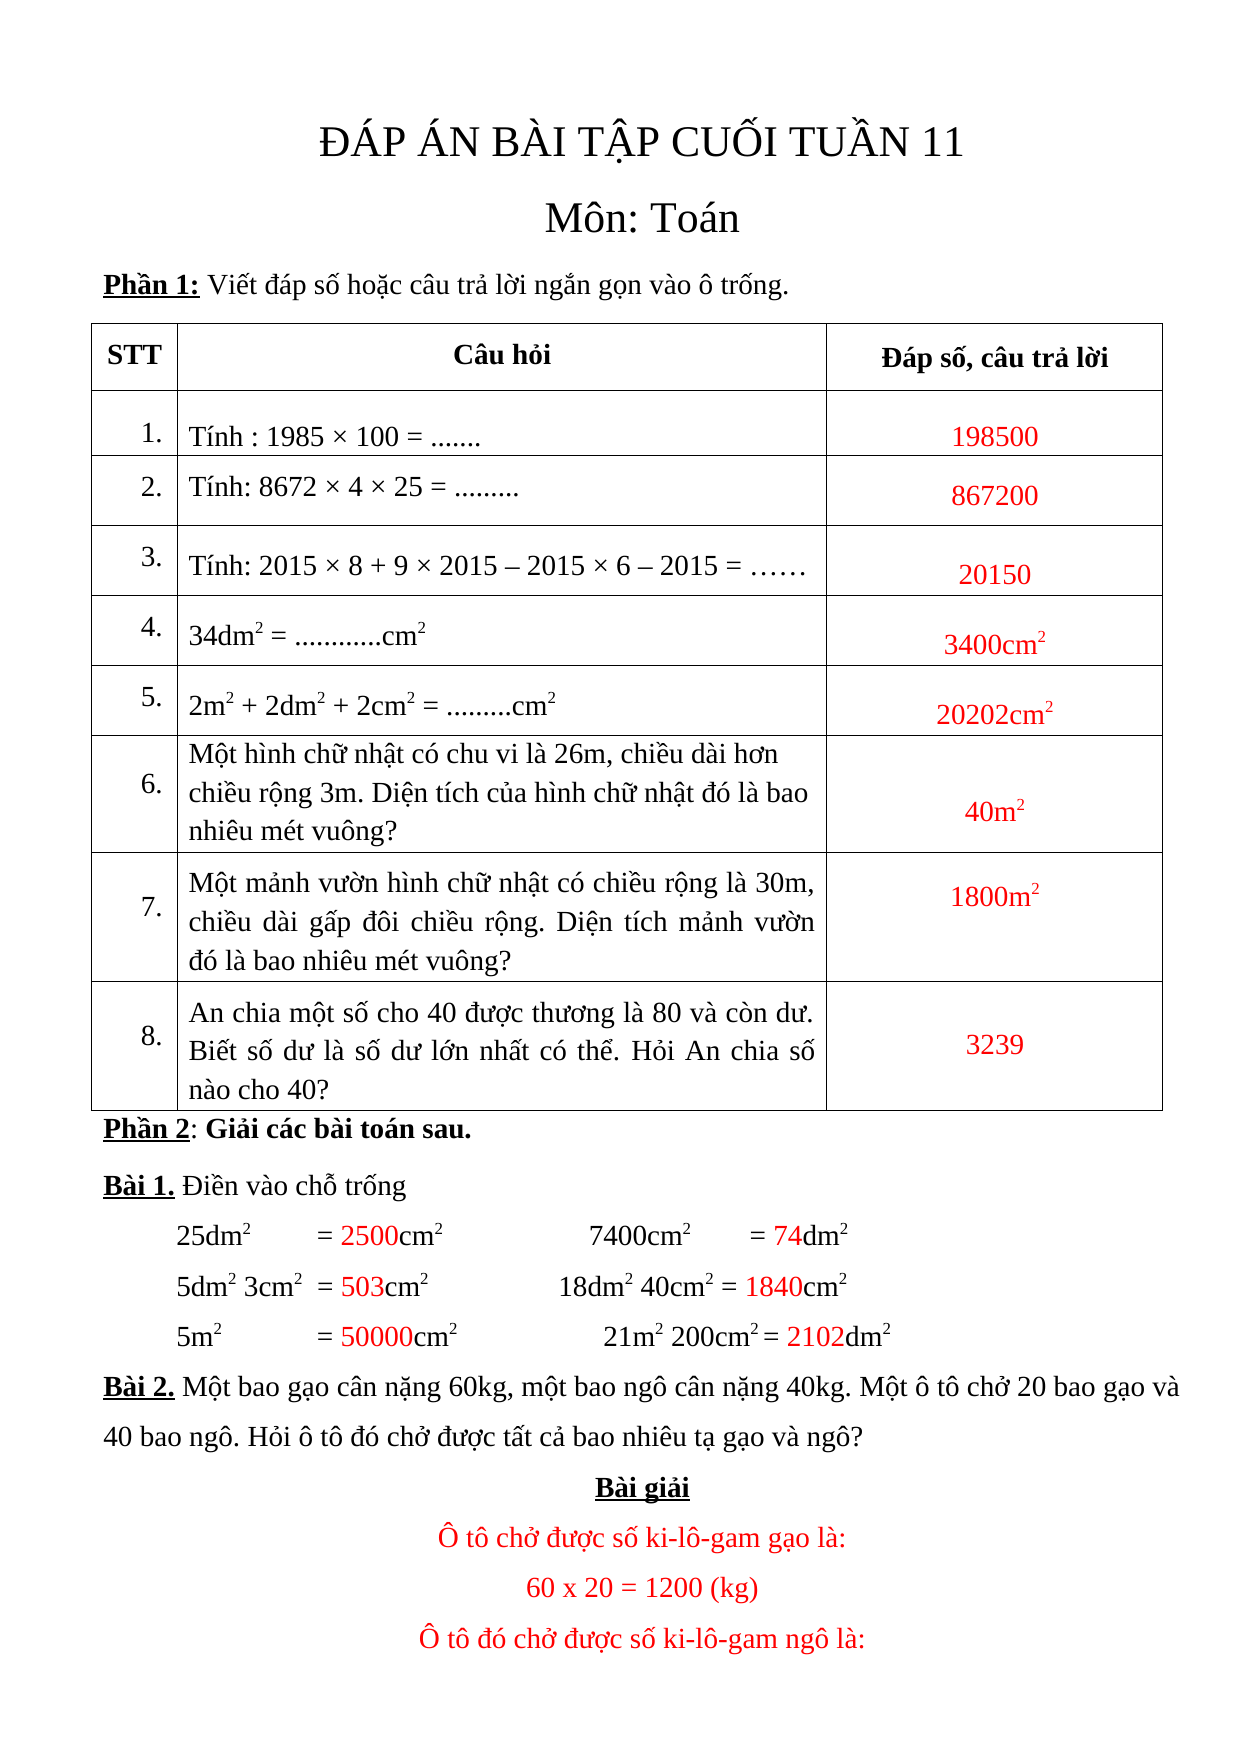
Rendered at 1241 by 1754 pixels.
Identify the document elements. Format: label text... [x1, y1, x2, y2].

table_cell 2m2 + 2dm2 + 2cm2 = .........cm2 [178, 666, 826, 735]
table_cell 40m2 [827, 736, 1162, 852]
text Phần 2: Giải các bài toán sau. [103, 1111, 1181, 1145]
table_cell Một mảnh vườn hình chữ nhật có chiều rộng là 30m, chiều dài gấp đôi chiều rộng. Diện tích mảnh vườn đó là bao nhiêu mét vuông? [178, 853, 826, 981]
table_cell Tính : 1985 × 100 = ....... [178, 391, 826, 455]
text 5m2 = 50000cm2 21m2 200cm2 = 2102dm2 [103, 1319, 1181, 1352]
text 25dm2 = 2500cm2 7400cm2 = 74dm2 [103, 1218, 1181, 1252]
text Phần 1: Viết đáp số hoặc câu trả lời ngắn gọn vào ô trống. [103, 267, 1181, 300]
table_cell Tính: 2015 × 8 + 9 × 2015 – 2015 × 6 – 2015 = …… [178, 526, 826, 595]
text Môn: Toán [103, 191, 1181, 242]
text Ô tô chở được số ki-lô-gam gạo là: [103, 1520, 1181, 1554]
table_cell An chia một số cho 40 được thương là 80 và còn dư. Biết số dư là số dư lớn nhất có thể. Hỏi An chia số nào cho 40? [178, 982, 826, 1110]
table_header Đáp số, câu trả lời [827, 324, 1162, 389]
text 5dm2 3cm2 = 503cm2 18dm2 40cm2 = 1840cm2 [103, 1269, 1181, 1302]
table_header STT [92, 324, 177, 389]
table_cell 3400cm2 [827, 596, 1162, 665]
text 60 x 20 = 1200 (kg) [103, 1571, 1181, 1604]
table_cell [92, 526, 177, 595]
table_cell [92, 391, 177, 455]
text Ô tô đó chở được số ki-lô-gam ngô là: [103, 1621, 1181, 1654]
table_header Câu hỏi [178, 324, 826, 389]
table_cell 1800m2 [827, 853, 1162, 981]
text Bài 2. Một bao gạo cân nặng 60kg, một bao ngô cân nặng 40kg. Một ô tô chở 20 bao gạo và 40 bao ngô. Hỏi ô tô đó chở được tất cả bao nhiêu tạ gạo và ngô? [103, 1369, 1181, 1453]
table_cell 20202cm2 [827, 666, 1162, 735]
text Bài giải [103, 1470, 1181, 1503]
text Bài 1. Điền vào chỗ trống [103, 1168, 1181, 1202]
table_cell Tính: 8672 × 4 × 25 = ......... [178, 456, 826, 525]
table_cell [92, 736, 177, 852]
table_cell 867200 [827, 456, 1162, 525]
table_cell [92, 853, 177, 981]
table_cell 198500 [827, 391, 1162, 455]
table_cell [92, 666, 177, 735]
table_cell 3239 [827, 982, 1162, 1110]
table_cell [92, 982, 177, 1110]
table_cell 34dm2 = ............cm2 [178, 596, 826, 665]
table_cell [92, 596, 177, 665]
table_cell 20150 [827, 526, 1162, 595]
text ĐÁP ÁN BÀI TẬP CUỐI TUẦN 11 [103, 116, 1181, 166]
table_cell [92, 456, 177, 525]
table_cell Một hình chữ nhật có chu vi là 26m, chiều dài hơn chiều rộng 3m. Diện tích của hình chữ nhật đó là bao nhiêu mét vuông? [178, 736, 826, 852]
